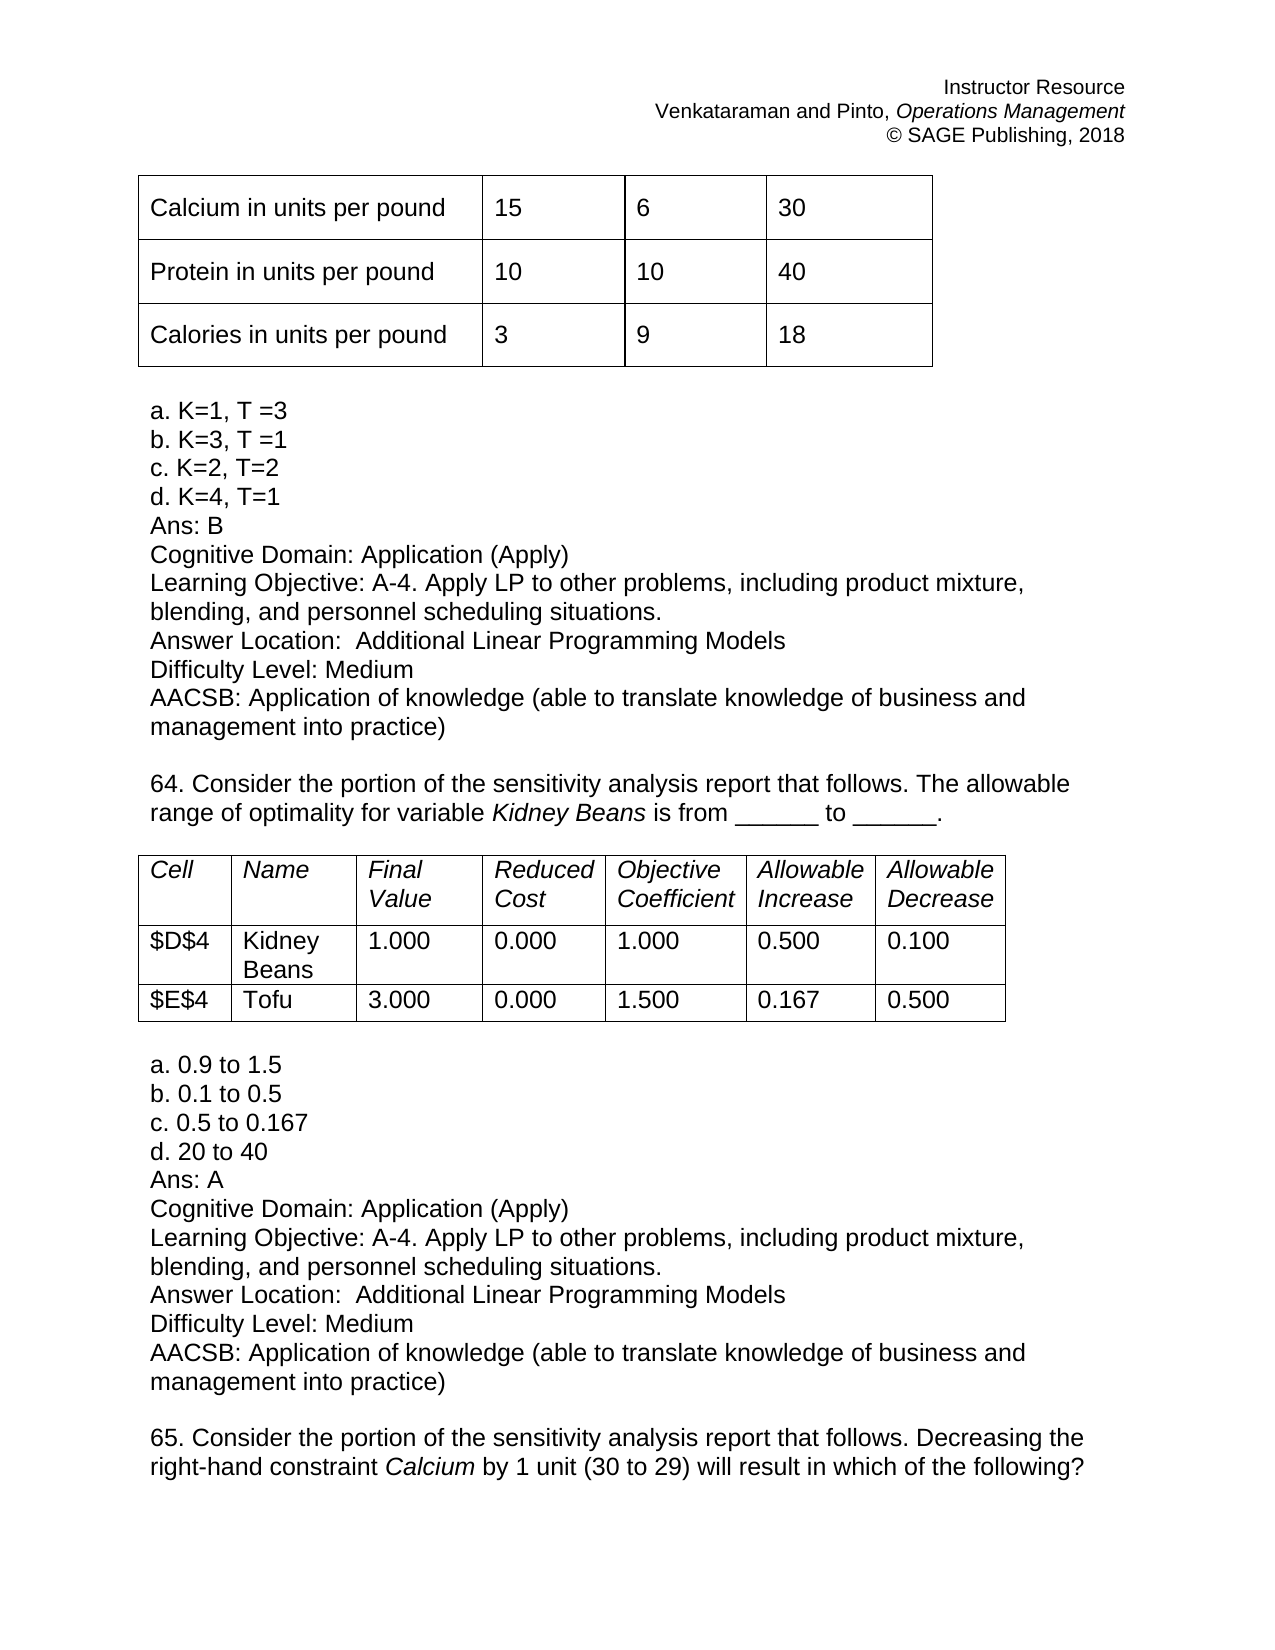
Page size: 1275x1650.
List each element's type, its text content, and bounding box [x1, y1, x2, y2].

text a. 0.9 to 1.5 [150, 1050, 1125, 1079]
table_cell 15 [483, 176, 624, 239]
table_header Objective Coefficient [606, 856, 746, 925]
table_cell 3 [483, 304, 624, 366]
table_cell $E$4 [139, 985, 231, 1021]
text 65. Consider the portion of the sensitivity analysis report that follows. Decreasing the right-hand constraint Calcium by 1 unit (30 to 29) will result in which of the following? [150, 1423, 1125, 1481]
text Ans: A [150, 1165, 1125, 1194]
table_cell Kidney Beans [232, 926, 356, 984]
text d. K=4, T=1 [150, 482, 1125, 511]
table_cell Tofu [232, 985, 356, 1021]
table_cell 18 [767, 304, 932, 366]
text Answer Location: Additional Linear Programming Models [150, 626, 1125, 655]
table_header Cell [139, 856, 231, 925]
table_header Name [232, 856, 356, 925]
table_cell $D$4 [139, 926, 231, 984]
table_cell Calories in units per pound [139, 304, 482, 366]
text Difficulty Level: Medium [150, 655, 1125, 683]
text Cognitive Domain: Application (Apply) [150, 540, 1125, 568]
text 64. Consider the portion of the sensitivity analysis report that follows. The allowable range of optimality for variable Kidney Beans is from ______ to ______. [150, 769, 1125, 826]
text Learning Objective: A-4. Apply LP to other problems, including product mixture, blending, and personnel scheduling situations. [150, 1223, 1125, 1280]
text d. 20 to 40 [150, 1137, 1125, 1165]
table_cell 1.000 [606, 926, 746, 984]
table_cell 10 [626, 240, 766, 302]
text Cognitive Domain: Application (Apply) [150, 1194, 1125, 1223]
table_cell 0.500 [747, 926, 875, 984]
table_cell 0.500 [876, 985, 1005, 1021]
table_cell 9 [626, 304, 766, 366]
table_cell 6 [626, 176, 766, 239]
table_cell 10 [483, 240, 624, 302]
text Learning Objective: A-4. Apply LP to other problems, including product mixture, blending, and personnel scheduling situations. [150, 568, 1125, 626]
table_header Allowable Decrease [876, 856, 1005, 925]
table_cell Calcium in units per pound [139, 176, 482, 239]
text Difficulty Level: Medium [150, 1309, 1125, 1338]
text b. 0.1 to 0.5 [150, 1079, 1125, 1108]
text c. 0.5 to 0.167 [150, 1108, 1125, 1137]
text a. K=1, T =3 [150, 396, 1125, 425]
text AACSB: Application of knowledge (able to translate knowledge of business and management into practice) [150, 683, 1125, 741]
text AACSB: Application of knowledge (able to translate knowledge of business and management into practice) [150, 1338, 1125, 1395]
table_header Reduced Cost [483, 856, 605, 925]
table_cell Protein in units per pound [139, 240, 482, 302]
table_cell 0.000 [483, 926, 605, 984]
table_header Final Value [357, 856, 482, 925]
text c. K=2, T=2 [150, 453, 1125, 482]
table_cell 40 [767, 240, 932, 302]
text b. K=3, T =1 [150, 425, 1125, 453]
table_cell 1.500 [606, 985, 746, 1021]
text Ans: B [150, 511, 1125, 540]
table_cell 0.000 [483, 985, 605, 1021]
table_cell 0.100 [876, 926, 1005, 984]
table_cell 0.167 [747, 985, 875, 1021]
table_cell 30 [767, 176, 932, 239]
text Answer Location: Additional Linear Programming Models [150, 1280, 1125, 1309]
table_cell 3.000 [357, 985, 482, 1021]
table_cell 1.000 [357, 926, 482, 984]
table_header Allowable Increase [747, 856, 875, 925]
